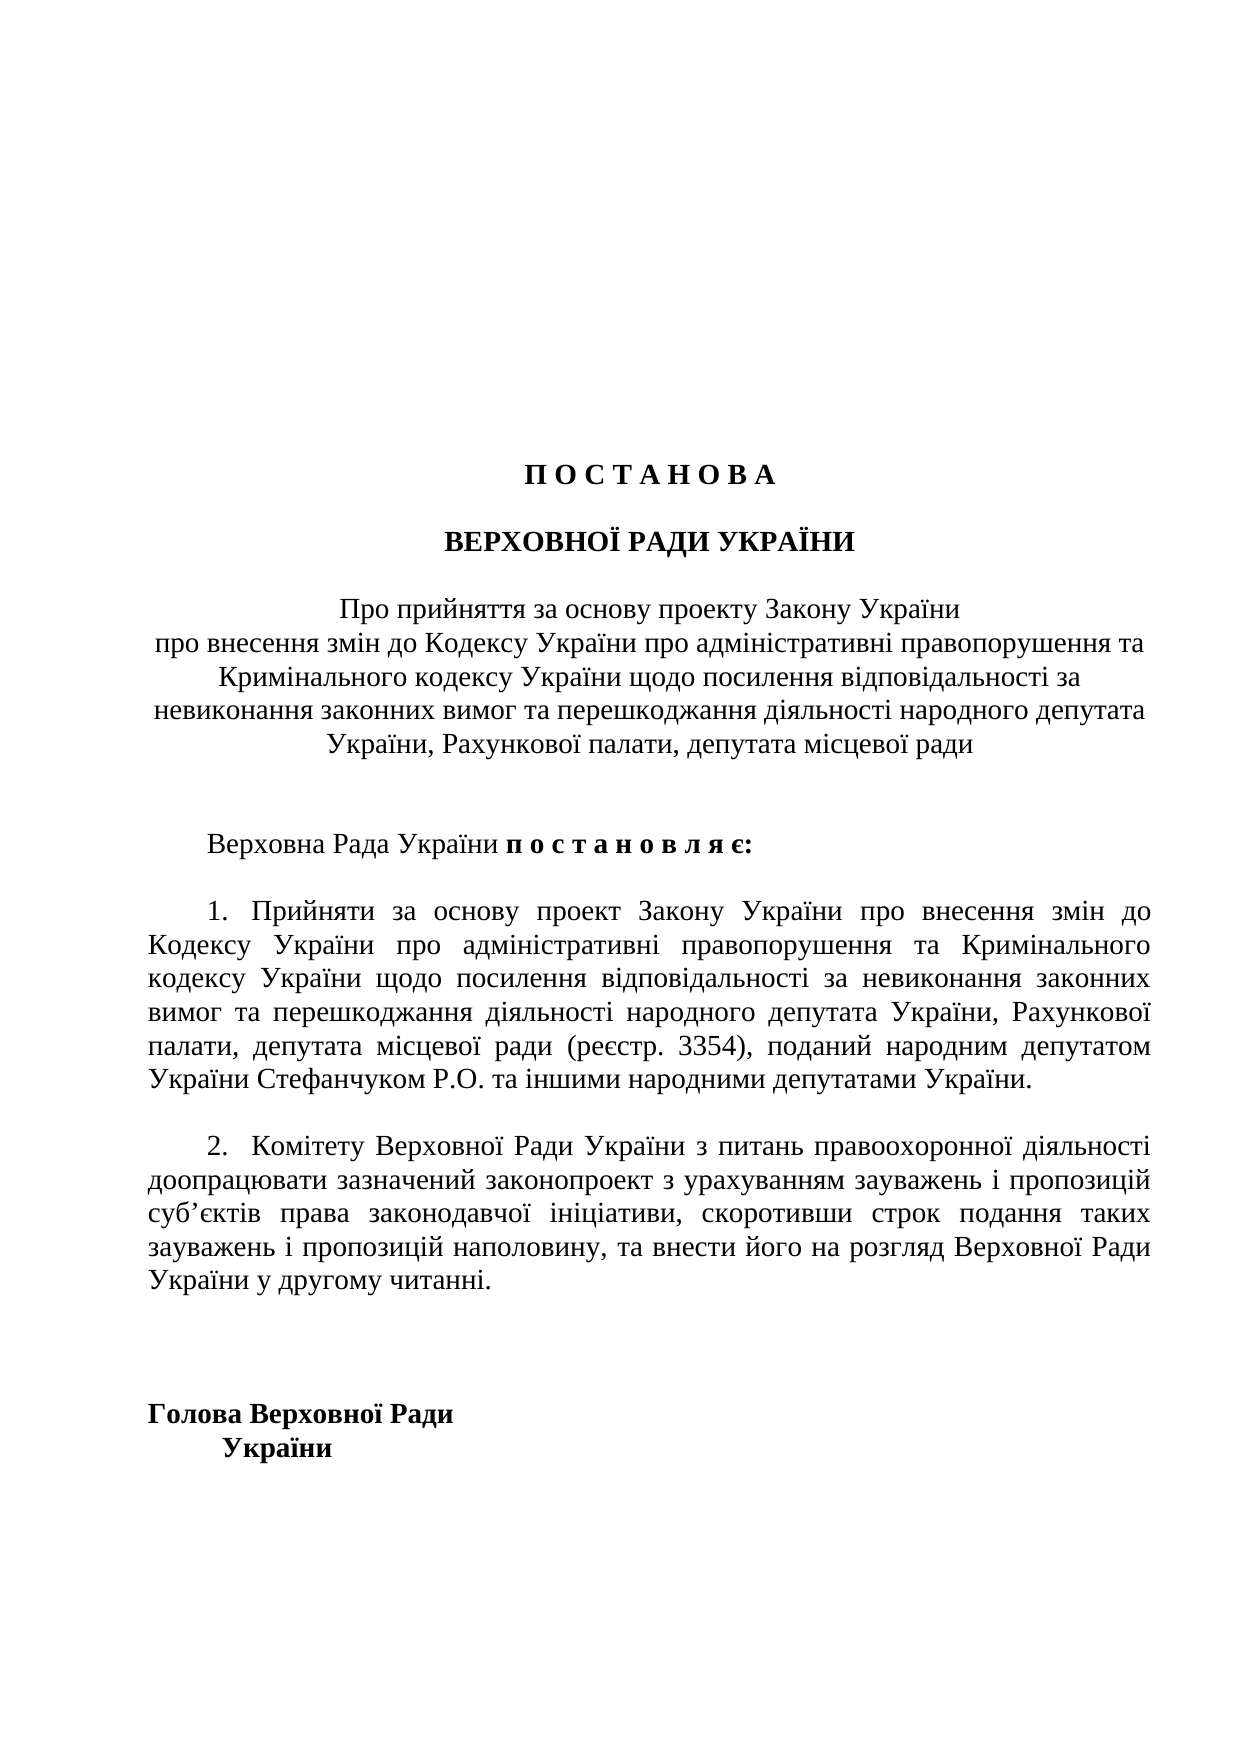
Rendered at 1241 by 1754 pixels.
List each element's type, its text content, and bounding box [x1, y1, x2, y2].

text України [148, 1430, 1152, 1464]
text Про прийняття за основу проекту Закону України [148, 592, 1152, 625]
text Верховна Рада України п о с т а н о в л я є: [148, 826, 1152, 860]
text П О С Т А Н О В А [148, 457, 1152, 491]
text ВЕРХОВНОЇ РАДИ УКРАЇНИ [148, 524, 1152, 558]
text 1. Прийняти за основу проект Закону України про внесення змін до Кодексу України про адміністративні правопорушення та Кримінального кодексу України щодо посилення відповідальності за невиконання законних вимог та перешкоджання діяльності народного депутата України, Рахункової палати, депутата місцевої ради (реєстр. 3354), поданий народним депутатом України Стефанчуком Р.О. та іншими народними депутатами України. [148, 893, 1152, 1095]
text 2. Комітету Верховної Ради України з питань правоохоронної діяльності доопрацювати зазначений законопроект з урахуванням зауважень і пропозицій суб’єктів права законодавчої ініціативи, скоротивши строк подання таких зауважень і пропозицій наполовину, та внести його на розгляд Верховної Ради України у другому читанні. [148, 1128, 1152, 1296]
text про внесення змін до Кодексу України про адміністративні правопорушення та Кримінального кодексу України щодо посилення відповідальності за невиконання законних вимог та перешкоджання діяльності народного депутата України, Рахункової палати, депутата місцевої ради [148, 625, 1152, 759]
text Голова Верховної Ради [148, 1397, 1152, 1430]
